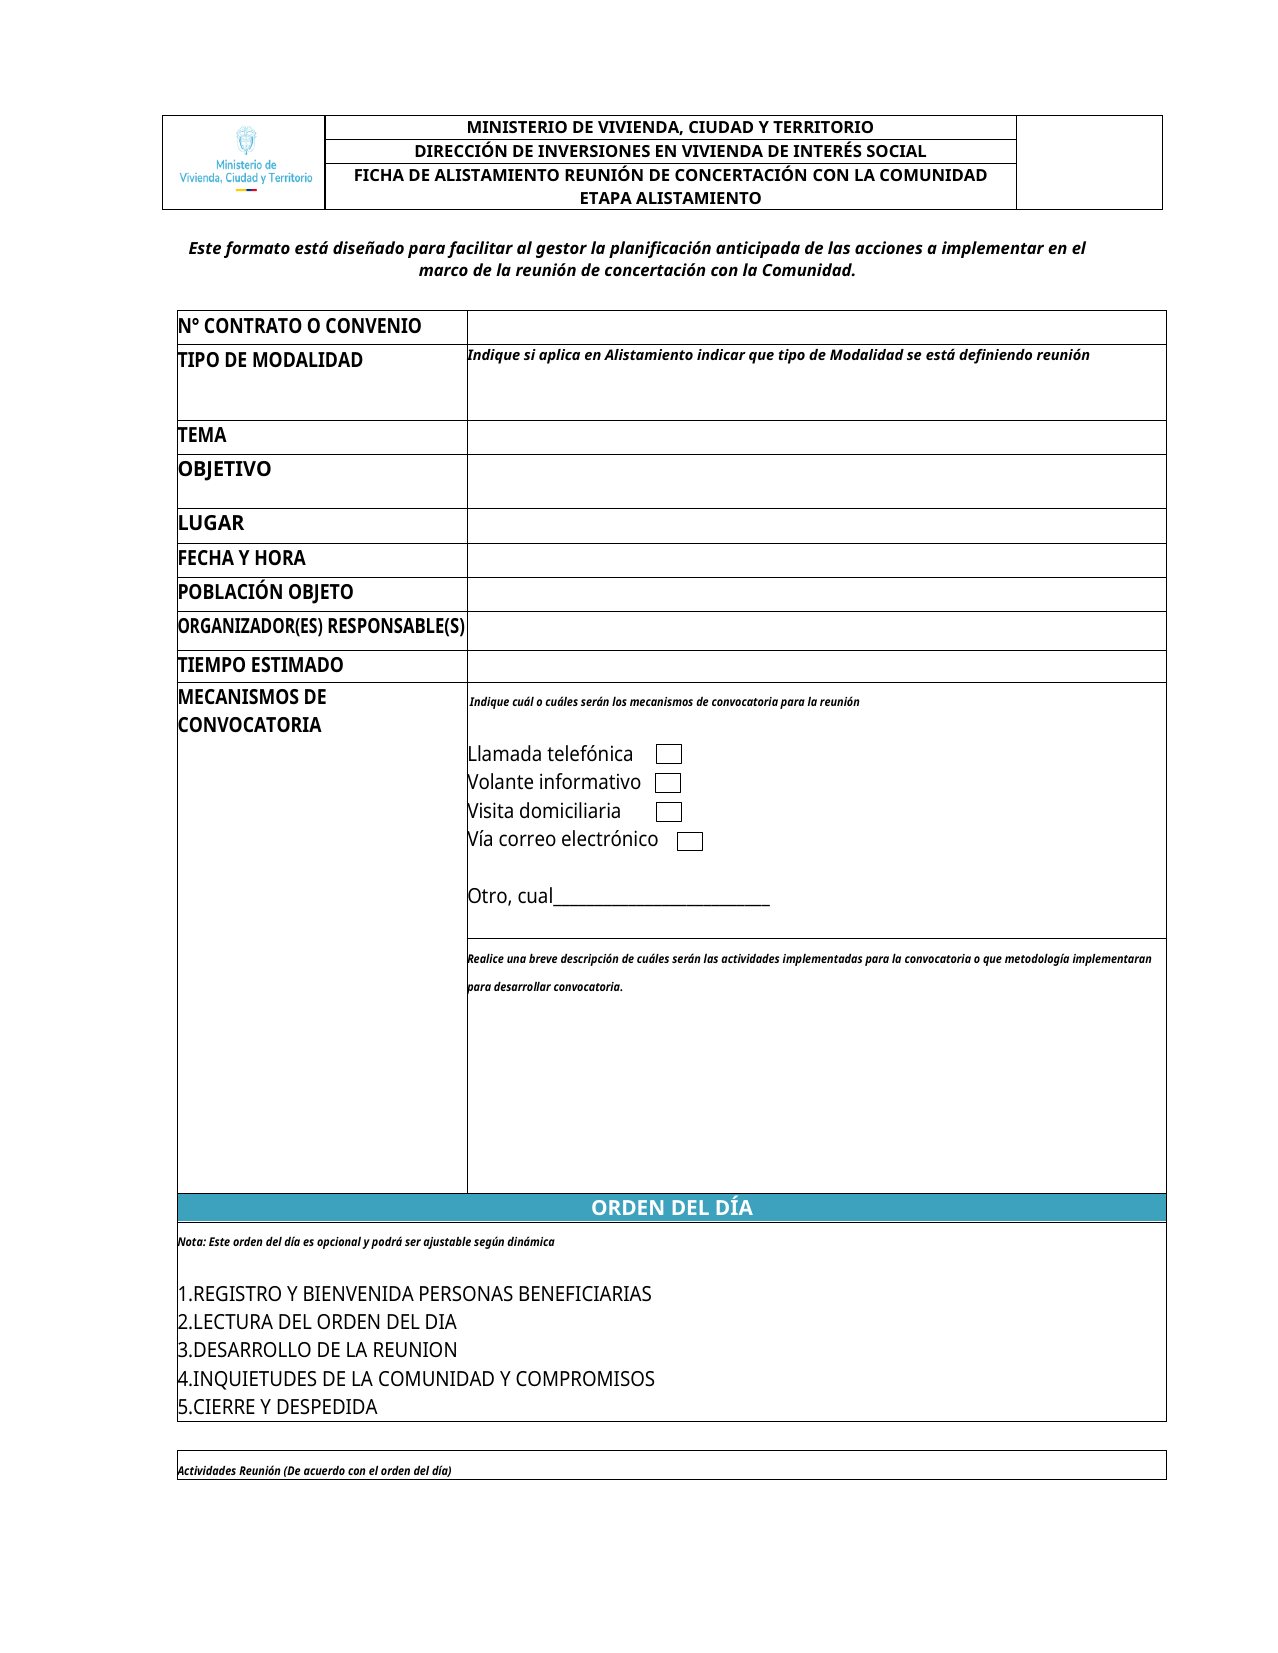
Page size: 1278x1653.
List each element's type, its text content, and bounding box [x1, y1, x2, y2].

table_cell [468, 578, 1166, 611]
table_cell TIEMPO ESTIMADO [178, 651, 467, 682]
table_cell ORGANIZADOR(ES) RESPONSABLE(S) [178, 612, 467, 649]
table_cell [468, 455, 1166, 507]
table_cell [468, 651, 1166, 682]
table_cell FECHA Y HORA [178, 544, 467, 577]
table_header Actividades Reunión (De acuerdo con el orden del día) [178, 1451, 1166, 1479]
picture [166, 122, 319, 194]
table_cell Indique cuál o cuáles serán los mecanismos de convocatoria para la reunión Llamada telefónica Volante informativo Visita domiciliaria Vía correo electrónico Otro, cual__________________________ [468, 683, 1166, 938]
table_cell [468, 612, 1166, 649]
text Este formato está diseñado para facilitar al gestor la planificación anticipada de las acciones a implementar en el marco de la reunión de concertación con la Comunidad. [177, 236, 1100, 282]
table_header N° CONTRATO O CONVENIO [178, 311, 467, 344]
table_cell Realice una breve descripción de cuáles serán las actividades implementadas para la convocatoria o que metodología implementaran para desarrollar convocatoria. [468, 939, 1166, 1192]
table_cell [468, 544, 1166, 577]
table_cell MECANISMOS DE CONVOCATORIA [178, 683, 467, 1192]
table_cell [468, 421, 1166, 453]
table_cell Indique si aplica en Alistamiento indicar que tipo de Modalidad se está definiendo reunión [468, 345, 1166, 419]
table_cell LUGAR [178, 509, 467, 543]
table_cell POBLACIÓN OBJETO [178, 578, 467, 611]
table_cell TIPO DE MODALIDAD [178, 345, 467, 419]
table_cell OBJETIVO [178, 455, 467, 507]
table_header [468, 311, 1166, 344]
table_cell [468, 509, 1166, 543]
table_cell Nota: Este orden del día es opcional y podrá ser ajustable según dinámica 1.REGISTRO Y BIENVENIDA PERSONAS BENEFICIARIAS 2.LECTURA DEL ORDEN DEL DIA 3.DESARROLLO DE LA REUNION 4.INQUIETUDES DE LA COMUNIDAD Y COMPROMISOS 5.CIERRE Y DESPEDIDA [178, 1223, 1166, 1421]
table_cell TEMA [178, 421, 467, 453]
